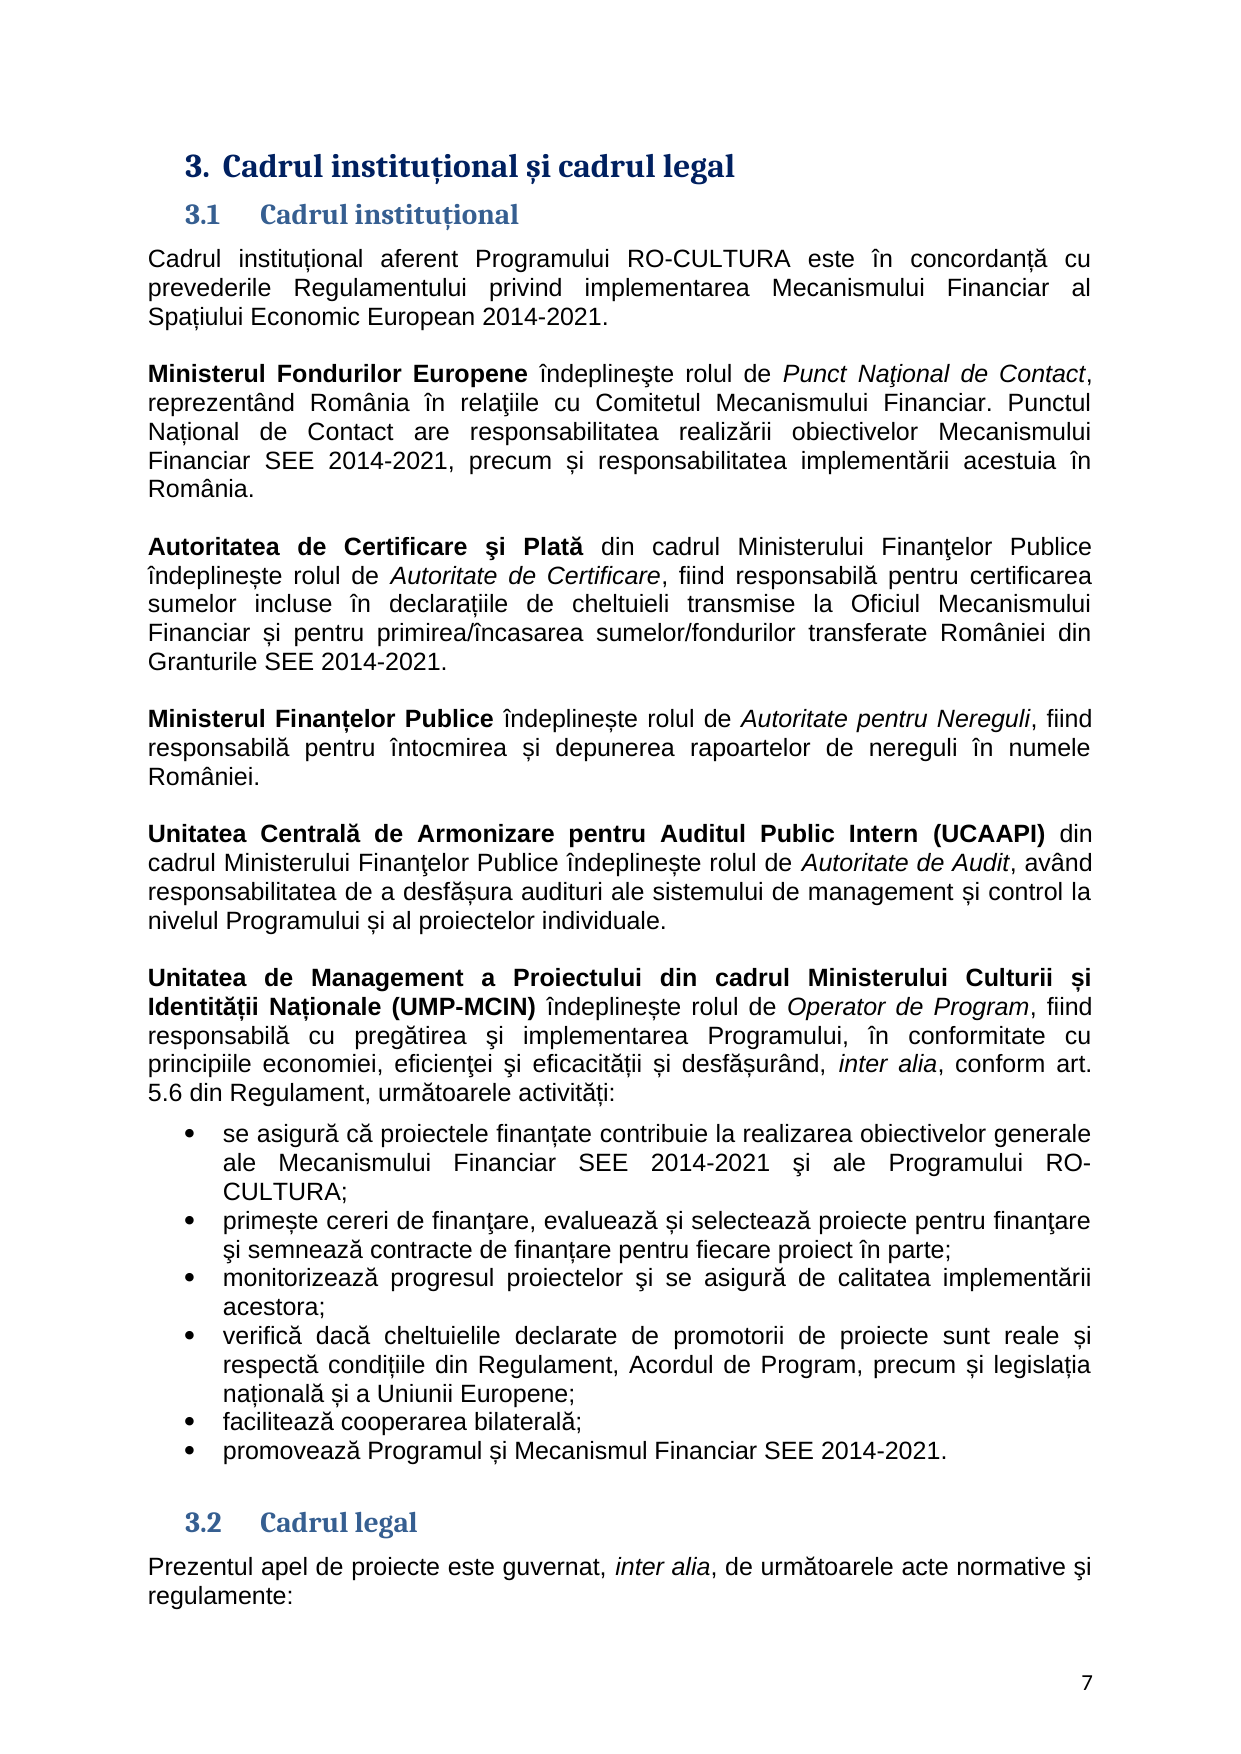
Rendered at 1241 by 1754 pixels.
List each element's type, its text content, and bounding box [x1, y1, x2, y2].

text Prezentul apel de proiecte este guvernat, inter alia, de următoarele acte normative şi regulamente: [148, 1552, 1093, 1610]
subtitle Cadrul instituțional [185, 198, 1093, 232]
text Unitatea Centrală de Armonizare pentru Auditul Public Intern (UCAAPI) din cadrul Ministerului Finanţelor Publice îndeplinește rolul de Autoritate de Audit, având responsabilitatea de a desfășura audituri ale sistemului de management și control la nivelul Programului și al proiectelor individuale. [148, 819, 1093, 934]
text Ministerul Fondurilor Europene îndeplineşte rolul de Punct Naţional de Contact, reprezentând România în relaţiile cu Comitetul Mecanismului Financiar. Punctul Național de Contact are responsabilitatea realizării obiectivelor Mecanismului Financiar SEE 2014-2021, precum și responsabilitatea implementării acestuia în România. [148, 359, 1093, 503]
text Autoritatea de Certificare şi Plată din cadrul Ministerului Finanţelor Publice îndeplinește rolul de Autoritate de Certificare, fiind responsabilă pentru certificarea sumelor incluse în declarațiile de cheltuieli transmise la Oficiul Mecanismului Financiar și pentru primirea/încasarea sumelor/fondurilor transferate României din Granturile SEE 2014-2021. [148, 532, 1093, 676]
list promovează Programul și Mecanismul Financiar SEE 2014-2021. [185, 1436, 1093, 1465]
list verifică dacă cheltuielile declarate de promotorii de proiecte sunt reale și respectă condițiile din Regulament, Acordul de Program, precum și legislația națională și a Uniunii Europene; [185, 1321, 1093, 1407]
text Cadrul instituțional aferent Programului RO-CULTURA este în concordanță cu prevederile Regulamentului privind implementarea Mecanismului Financiar al Spațiului Economic European 2014-2021. [148, 244, 1093, 331]
text Ministerul Finanțelor Publice îndeplinește rolul de Autoritate pentru Nereguli, fiind responsabilă pentru întocmirea și depunerea rapoartelor de nereguli în numele României. [148, 704, 1093, 791]
list monitorizează progresul proiectelor şi se asigură de calitatea implementării acestora; [185, 1263, 1093, 1321]
subtitle Cadrul legal [185, 1506, 1093, 1540]
text Unitatea de Management a Proiectului din cadrul Ministerului Culturii și Identității Naționale (UMP-MCIN) îndeplinește rolul de Operator de Program, fiind responsabilă cu pregătirea şi implementarea Programului, în conformitate cu principiile economiei, eficienţei şi eficacității și desfășurând, inter alia, conform art. 5.6 din Regulament, următoarele activități: [148, 963, 1093, 1107]
subtitle Cadrul instituțional și cadrul legal [185, 148, 1093, 186]
list se asigură că proiectele finanțate contribuie la realizarea obiectivelor generale ale Mecanismului Financiar SEE 2014-2021 şi ale Programului RO-CULTURA; [185, 1119, 1093, 1206]
list primește cereri de finanţare, evaluează și selectează proiecte pentru finanţare şi semnează contracte de finanțare pentru fiecare proiect în parte; [185, 1206, 1093, 1263]
list facilitează cooperarea bilaterală; [185, 1407, 1093, 1436]
